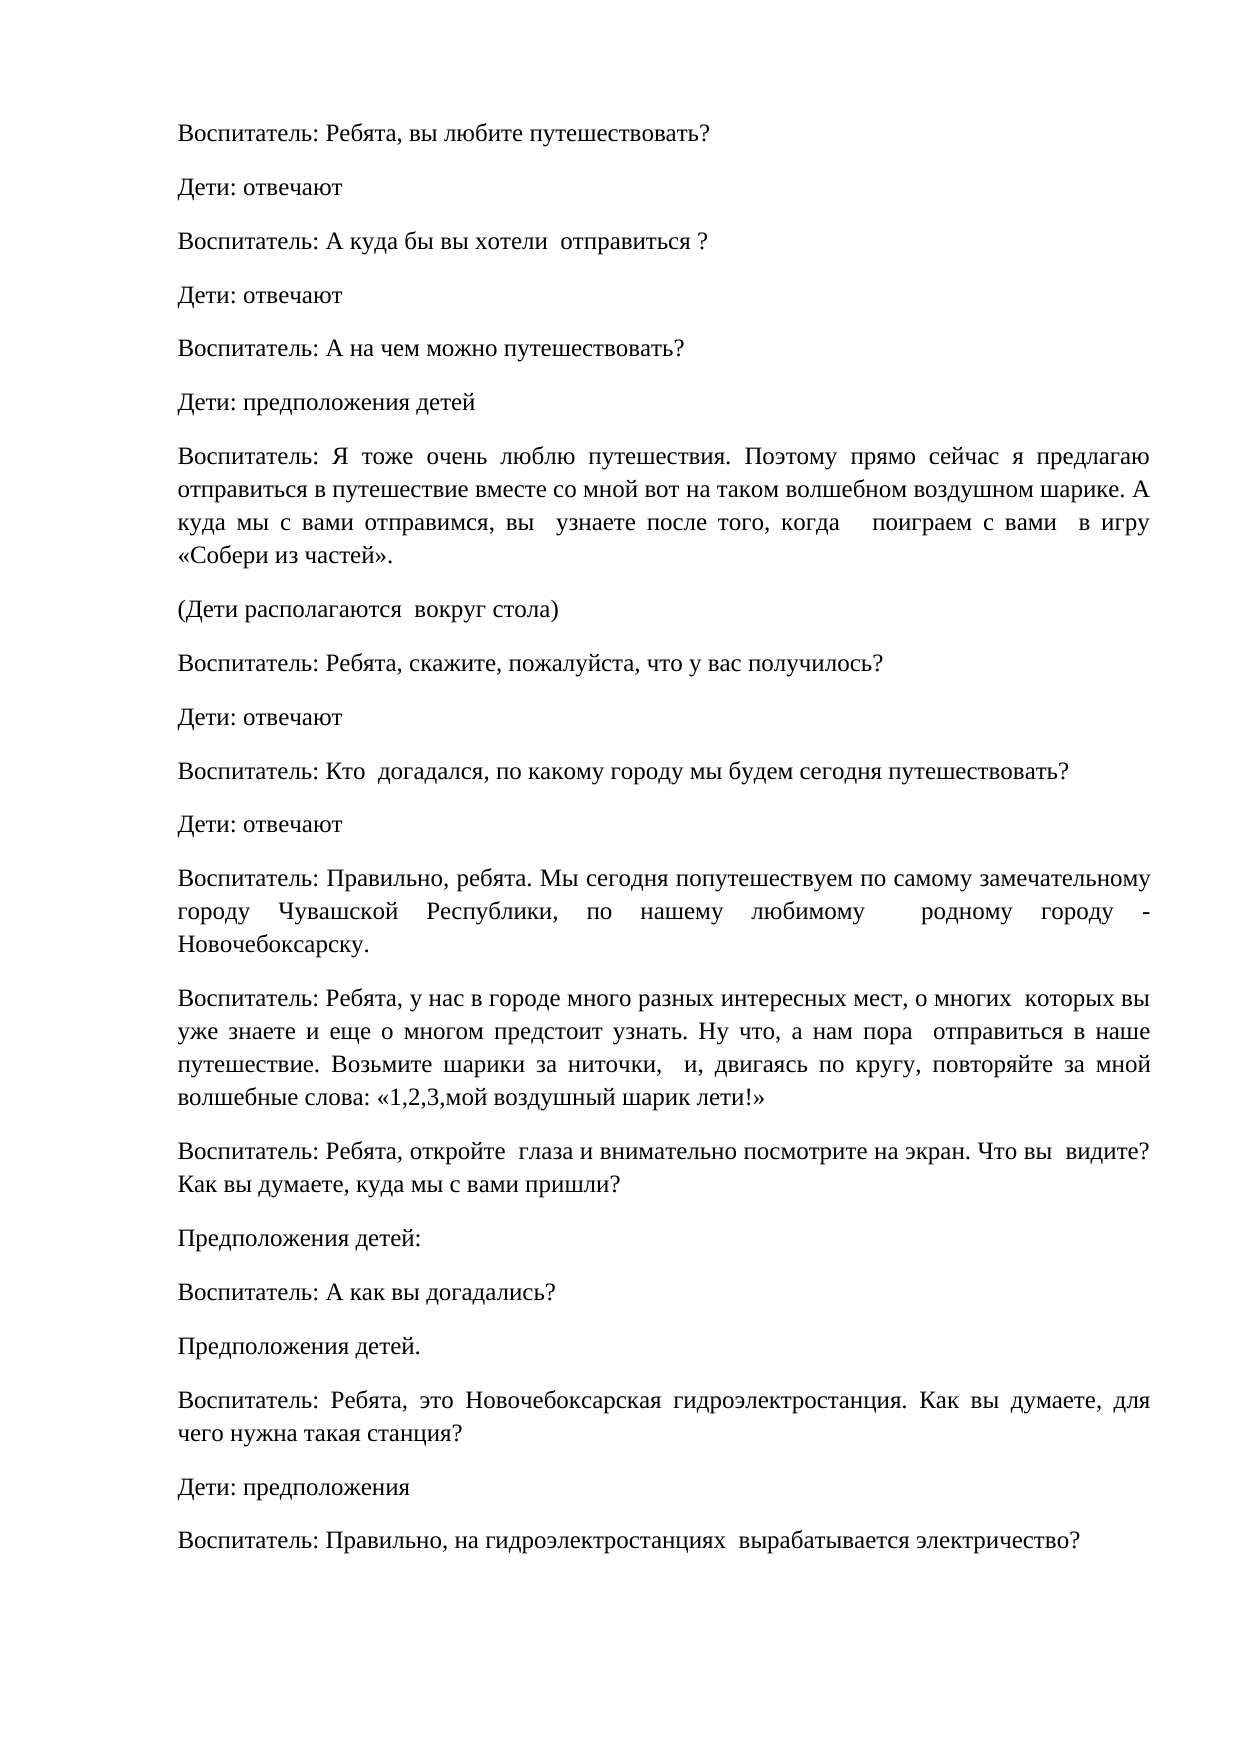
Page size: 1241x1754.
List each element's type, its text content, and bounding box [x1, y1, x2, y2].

text Воспитатель: Ребята, откройте глаза и внимательно посмотрите на экран. Что вы видите? Как вы думаете, куда мы с вами пришли? [177, 1136, 1152, 1198]
text Воспитатель: Правильно, ребята. Мы сегодня попутешествуем по самому замечательному городу Чувашской Республики, по нашему любимому родному городу - Новочебоксарску. [177, 863, 1152, 958]
text Воспитатель: Ребята, вы любите путешествовать? [177, 118, 1152, 147]
text Воспитатель: Ребята, скажите, пожалуйста, что у вас получилось? [177, 648, 1152, 677]
text Дети: предположения детей [177, 387, 1152, 416]
text (Дети располагаются вокруг стола) [177, 594, 1152, 623]
text Воспитатель: А на чем можно путешествовать? [177, 333, 1152, 362]
text Воспитатель: Кто догадался, по какому городу мы будем сегодня путешествовать? [177, 756, 1152, 784]
text Предположения детей. [177, 1331, 1152, 1359]
text Дети: отвечают [177, 809, 1152, 838]
text Воспитатель: Я тоже очень люблю путешествия. Поэтому прямо сейчас я предлагаю отправиться в путешествие вместе со мной вот на таком волшебном воздушном шарике. А куда мы с вами отправимся, вы узнаете после того, когда поиграем с вами в игру «Собери из частей». [177, 441, 1152, 569]
text Воспитатель: Ребята, у нас в городе много разных интересных мест, о многих которых вы уже знаете и еще о многом предстоит узнать. Ну что, а нам пора отправиться в наше путешествие. Возьмите шарики за ниточки, и, двигаясь по кругу, повторяйте за мной волшебные слова: «1,2,3,мой воздушный шарик лети!» [177, 983, 1152, 1111]
text Дети: отвечают [177, 280, 1152, 308]
text Воспитатель: Ребята, это Новочебоксарская гидроэлектростанция. Как вы думаете, для чего нужна такая станция? [177, 1385, 1152, 1446]
text Воспитатель: Правильно, на гидроэлектростанциях вырабатывается электричество? [177, 1525, 1152, 1554]
text Воспитатель: А куда бы вы хотели отправиться ? [177, 226, 1152, 254]
text Дети: отвечают [177, 702, 1152, 731]
text Дети: предположения [177, 1472, 1152, 1500]
text Предположения детей: [177, 1223, 1152, 1252]
text Воспитатель: А как вы догадались? [177, 1277, 1152, 1306]
text Дети: отвечают [177, 172, 1152, 201]
